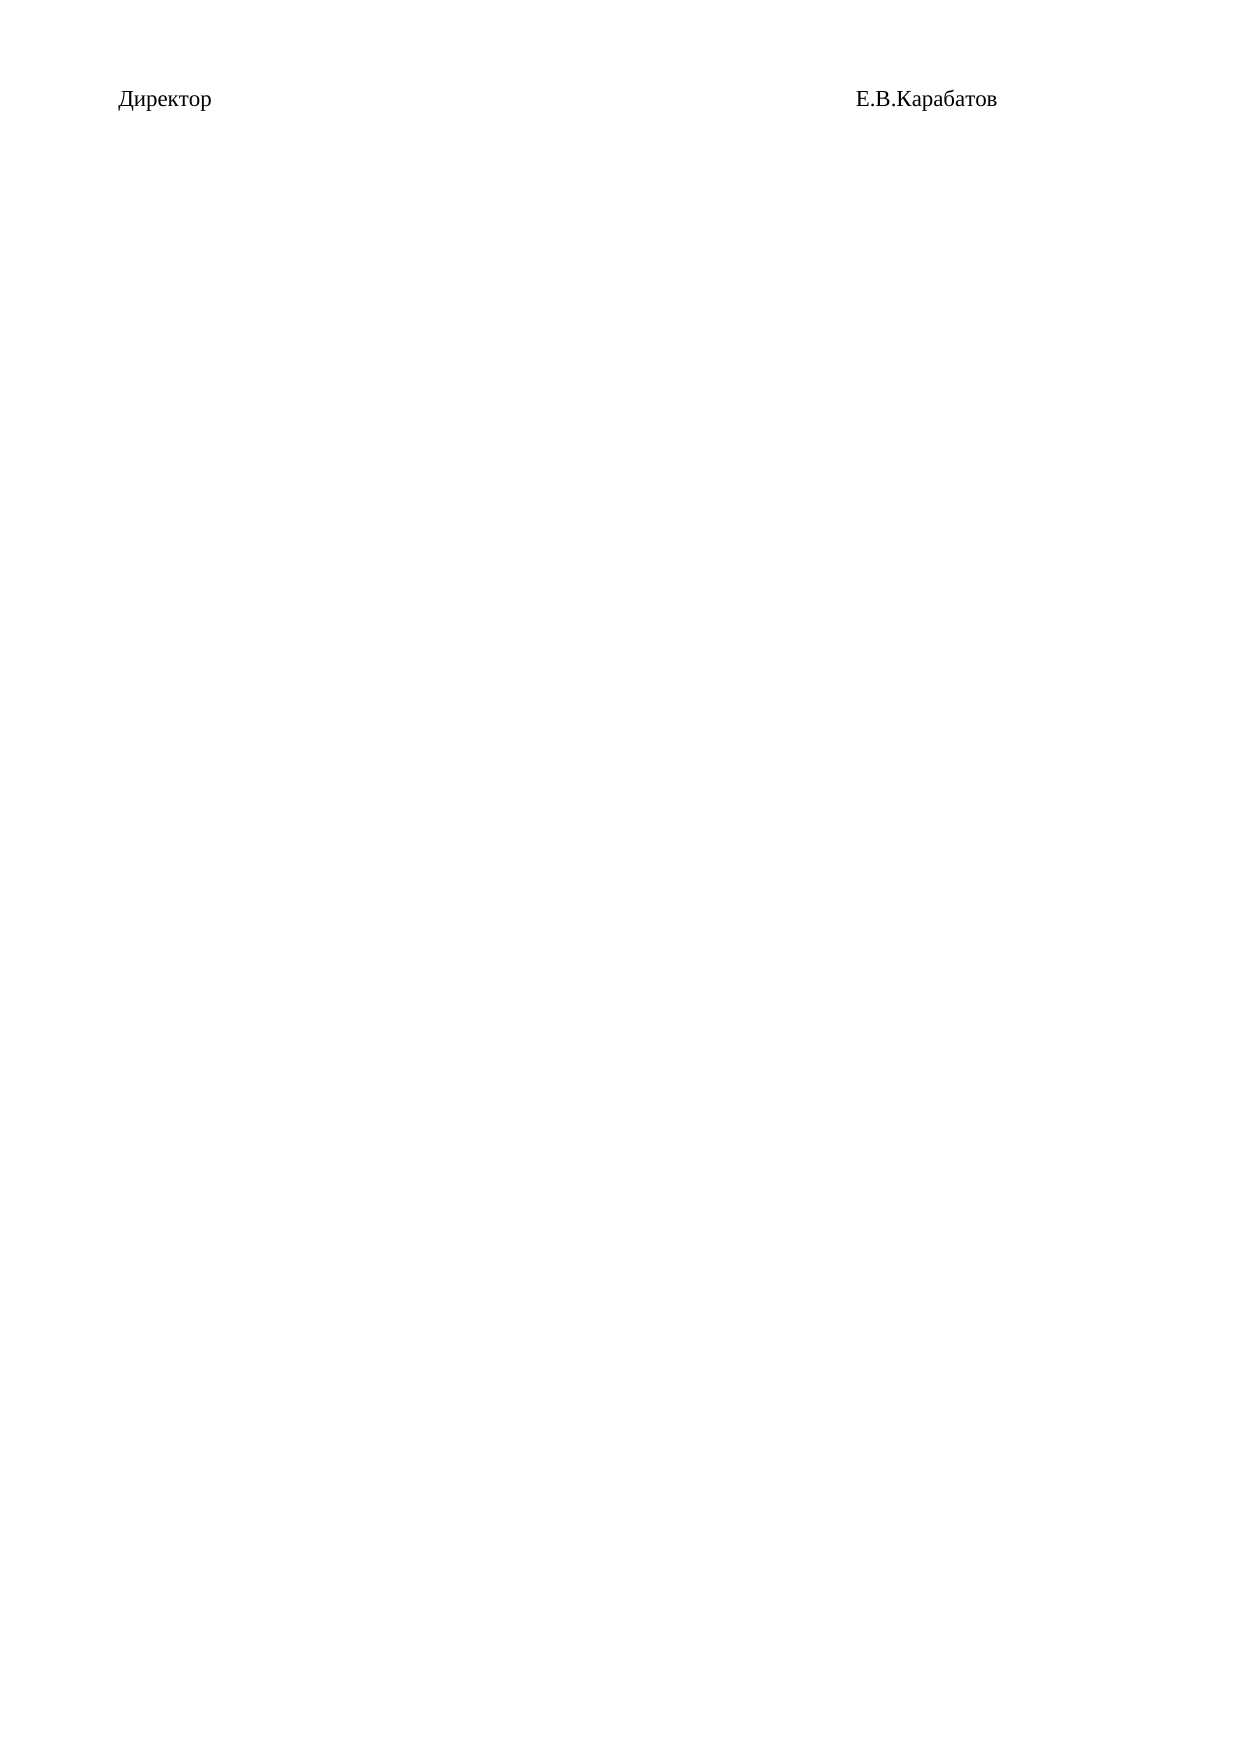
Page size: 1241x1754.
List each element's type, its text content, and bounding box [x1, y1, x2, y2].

text Директор Е.В.Карабатов [118, 85, 1181, 112]
